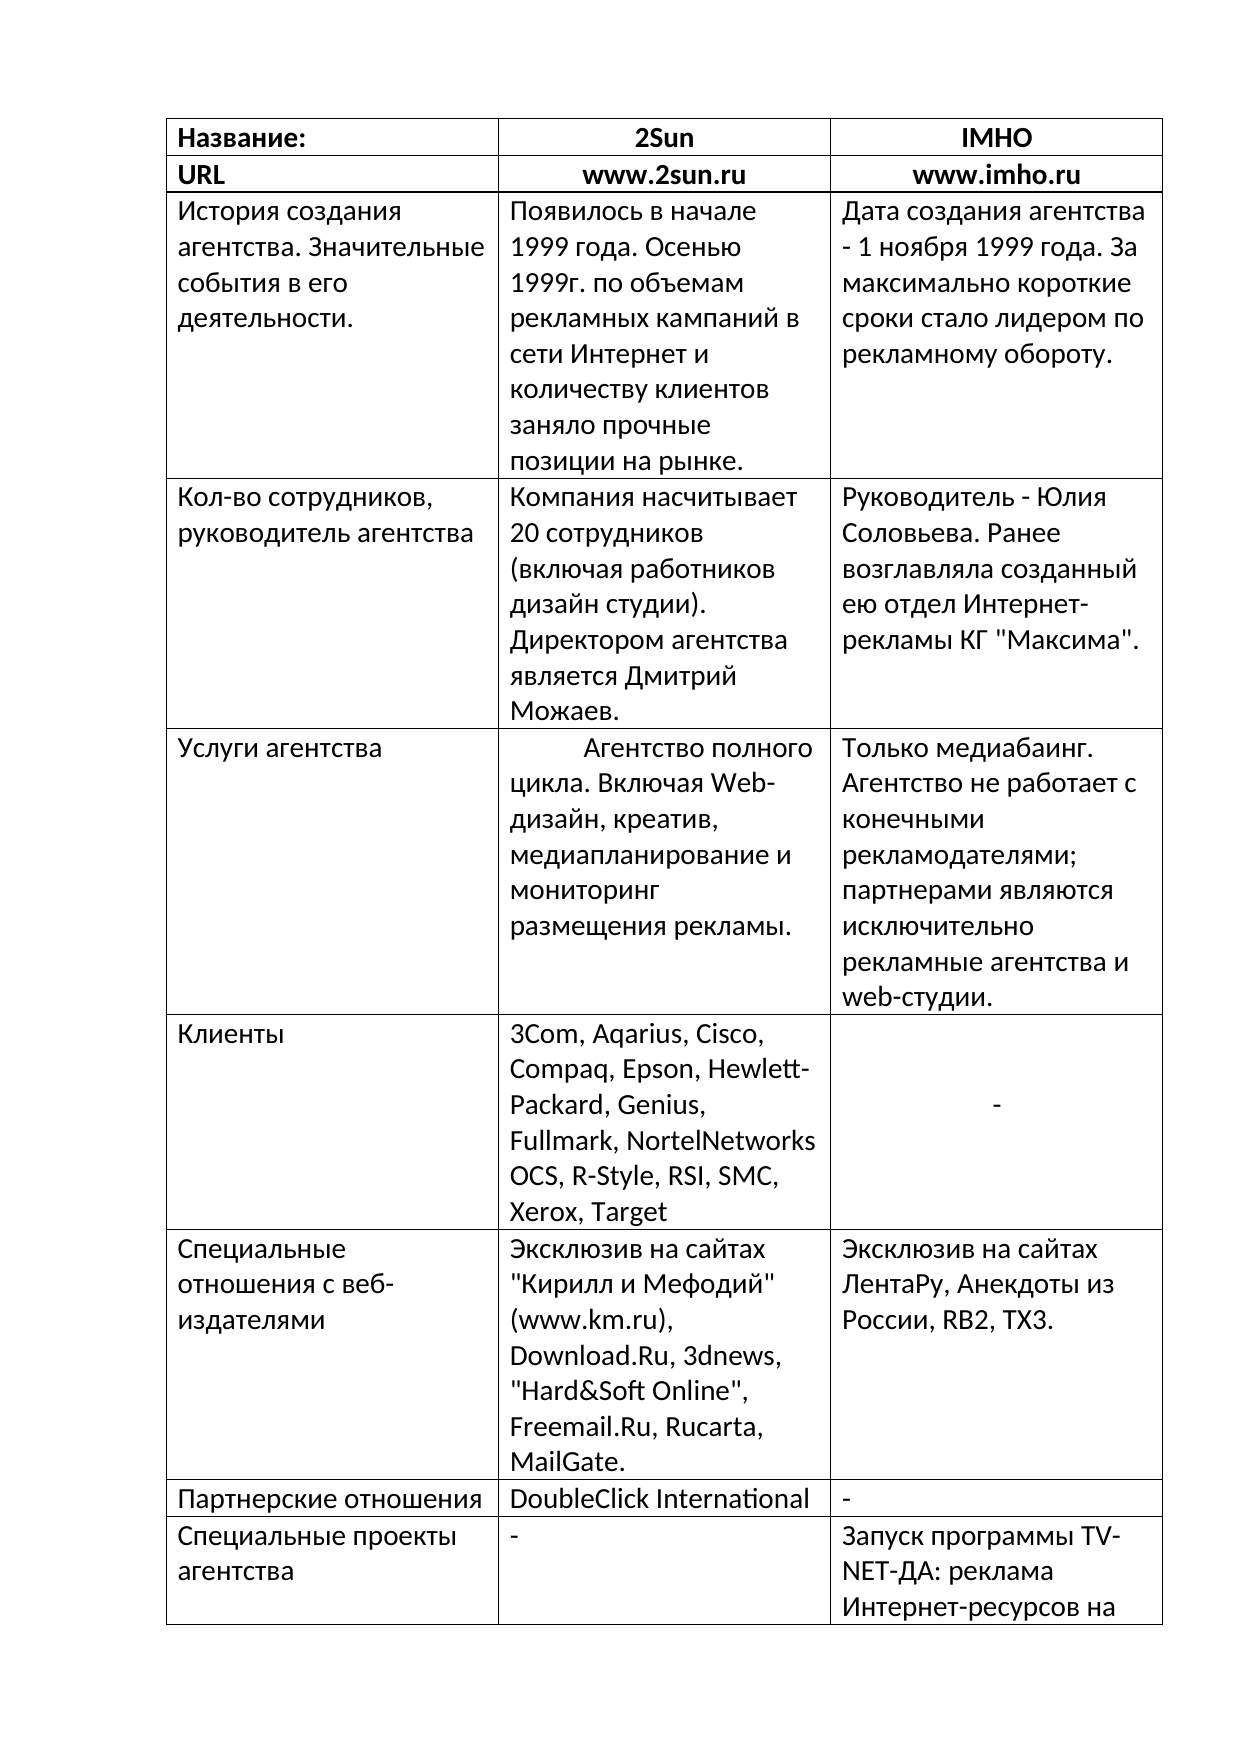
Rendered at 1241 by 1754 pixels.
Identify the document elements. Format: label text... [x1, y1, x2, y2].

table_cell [167, 1517, 498, 1624]
table_header 2Sun [499, 119, 830, 155]
table_cell Появилось в начале 1999 года. Осенью 1999г. по объемам рекламных кампаний в сети Интернет и количеству клиентов заняло прочные позиции на рынке. [499, 193, 830, 477]
table_cell - [831, 1480, 1162, 1516]
table_cell Агентство полного цикла. Включая Web-дизайн, креатив, медиапланирование и мониторинг размещения рекламы. [499, 729, 830, 1014]
table_cell Партнерские отношения [167, 1480, 498, 1516]
table_cell Дата создания агентства - 1 ноября 1999 года. За максимально короткие сроки стало лидером по рекламному обороту. [831, 193, 1162, 477]
table_cell Специальные отношения с веб-издателями [167, 1230, 498, 1479]
table_cell 3Com, Aqarius, Cisco, Compaq, Epson, Hewlett-Packard, Genius, Fullmark, NortelNetworks OCS, R-Style, RSI, SMC, Xerox, Target [499, 1015, 830, 1229]
table_cell Клиенты [167, 1015, 498, 1229]
table_header Название: [167, 119, 498, 155]
table_cell - [831, 1015, 1162, 1229]
table_cell Кол-во сотрудников, руководитель агентства [167, 479, 498, 728]
table_cell История создания агентства. Значительные события в его деятельности. [167, 193, 498, 477]
table_cell Услуги агентства [167, 729, 498, 1014]
table_cell Руководитель - Юлия Соловьева. Ранее возглавляла созданный ею отдел Интернет-рекламы КГ "Максима". [831, 479, 1162, 728]
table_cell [831, 1517, 1162, 1624]
table_cell Эксклюзив на сайтах ЛентаРу, Анекдоты из России, RB2, TX3. [831, 1230, 1162, 1479]
table_cell www.imho.ru [831, 156, 1162, 191]
table_cell Только медиабаинг. Агентство не работает с конечными рекламодателями; партнерами являются исключительно рекламные агентства и web-студии. [831, 729, 1162, 1014]
table_cell Эксклюзив на сайтах "Кирилл и Мефодий" (www.km.ru), Download.Ru, 3dnews, "Hard&Soft Online", Freemail.Ru, Rucarta, MailGate. [499, 1230, 830, 1479]
table_cell www.2sun.ru [499, 156, 830, 191]
table_cell DoubleClick International [499, 1480, 830, 1516]
table_cell Компания насчитывает 20 сотрудников (включая работников дизайн студии). Директором агентства является Дмитрий Можаев. [499, 479, 830, 728]
table_cell - [499, 1517, 830, 1624]
table_cell URL [167, 156, 498, 191]
table_header IMHO [831, 119, 1162, 155]
